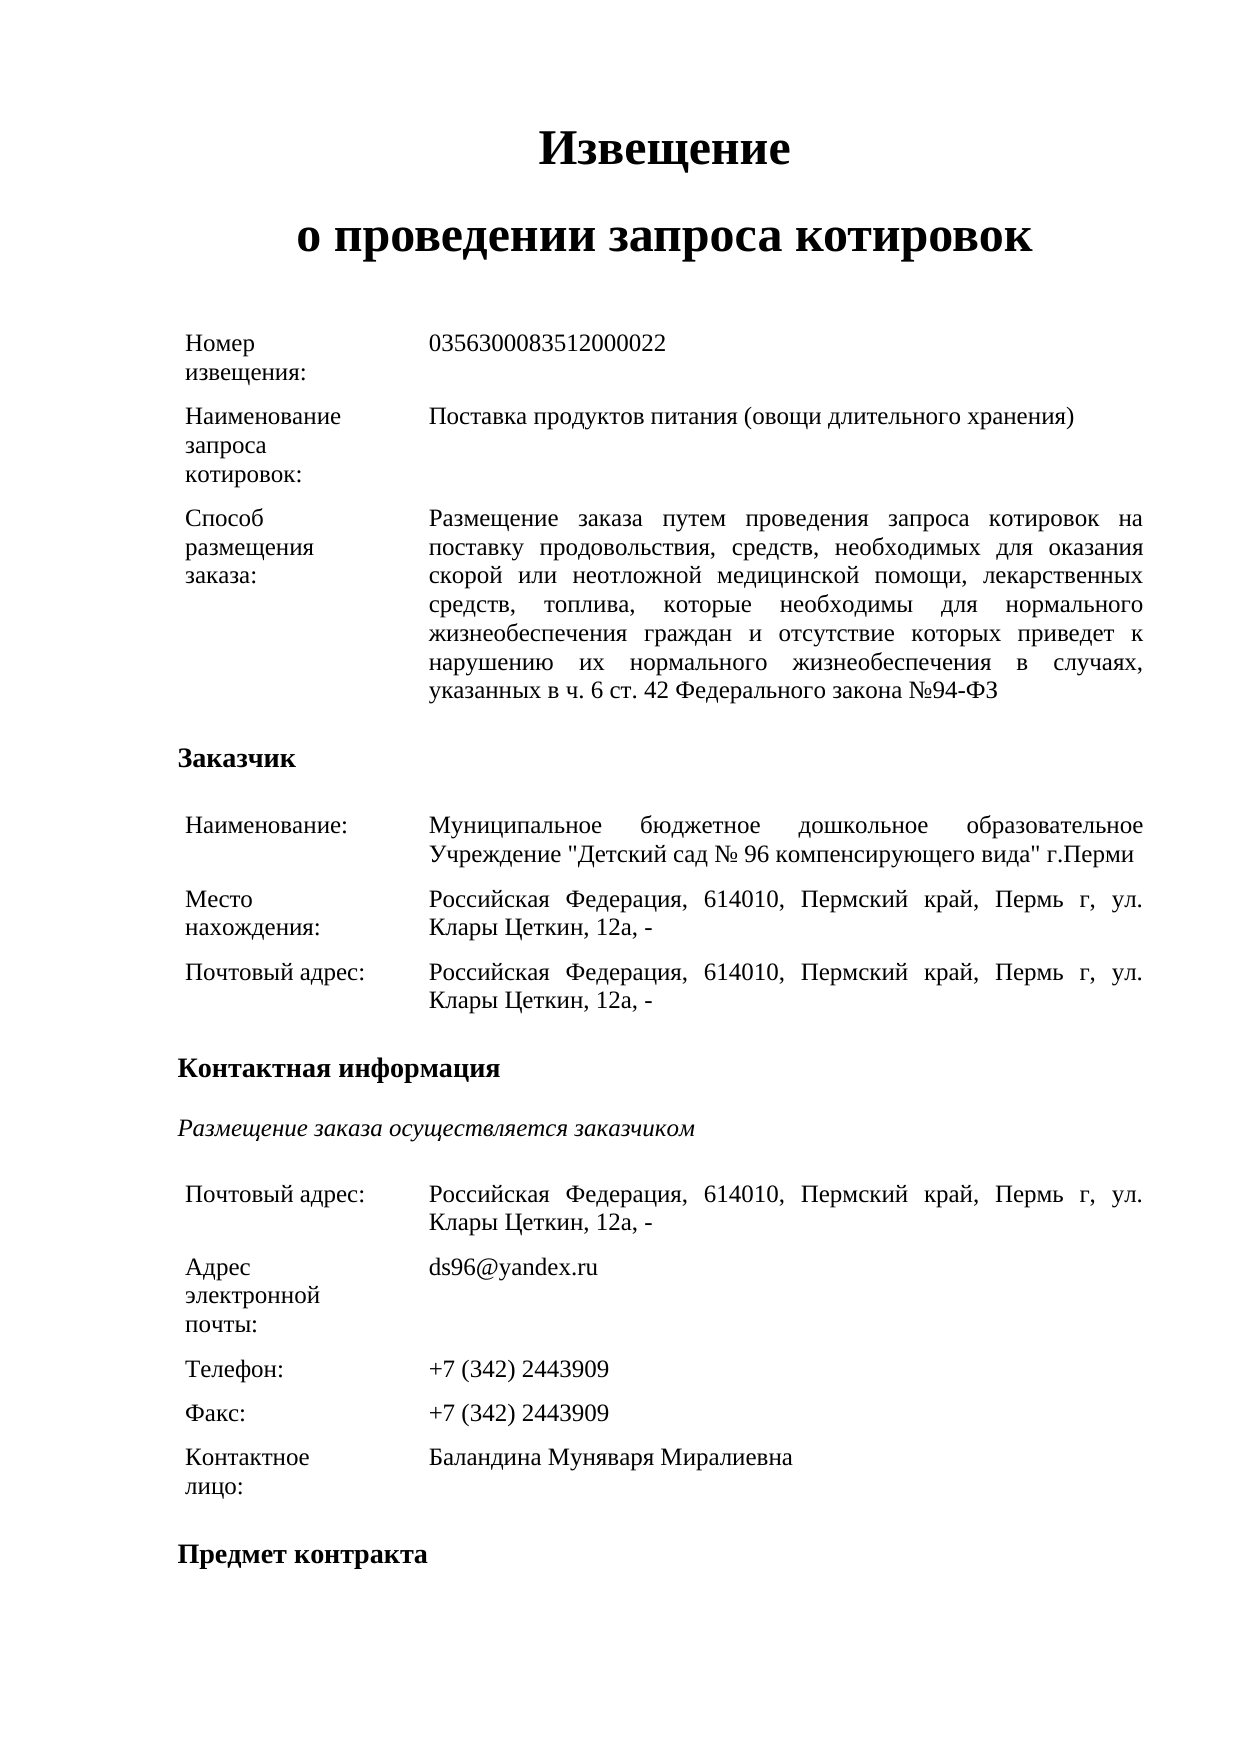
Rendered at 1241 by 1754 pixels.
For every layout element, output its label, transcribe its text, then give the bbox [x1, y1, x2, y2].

table_cell +7 (342) 2443909 [421, 1346, 1152, 1390]
table_header Почтовый адрес: [177, 1171, 421, 1244]
table_cell Российская Федерация, 614010, Пермский край, Пермь г, ул. Клары Цеткин, 12а, - [421, 949, 1152, 1022]
table_cell Баландина Муняваря Миралиевна [421, 1435, 1152, 1508]
table_header 0356300083512000022 [421, 320, 1152, 393]
text Заказчик [177, 741, 1152, 774]
table_cell Способ размещения заказа: [177, 495, 421, 712]
table_cell Телефон: [177, 1346, 421, 1390]
table_header Наименование: [177, 803, 421, 876]
table_cell +7 (342) 2443909 [421, 1390, 1152, 1434]
table_cell Факс: [177, 1390, 421, 1434]
table_header Российская Федерация, 614010, Пермский край, Пермь г, ул. Клары Цеткин, 12а, - [421, 1171, 1152, 1244]
table_cell ds96@yandex.ru [421, 1244, 1152, 1346]
table_cell Контактное лицо: [177, 1435, 421, 1508]
table_cell Почтовый адрес: [177, 949, 421, 1022]
text Извещение [177, 118, 1152, 176]
table_cell Российская Федерация, 614010, Пермский край, Пермь г, ул. Клары Цеткин, 12а, - [421, 876, 1152, 949]
table_header Муниципальное бюджетное дошкольное образовательное Учреждение "Детский сад № 96 компенсирующего вида" г.Перми [421, 803, 1152, 876]
text Предмет контракта [177, 1537, 1152, 1569]
table_cell Наименование запроса котировок: [177, 393, 421, 495]
text о проведении запроса котировок [177, 205, 1152, 262]
table_cell Адрес электронной почты: [177, 1244, 421, 1346]
text Размещение заказа осуществляется заказчиком [177, 1113, 1152, 1142]
table_cell Поставка продуктов питания (овощи длительного хранения) [421, 393, 1152, 495]
table_cell Место нахождения: [177, 876, 421, 949]
text Контактная информация [177, 1051, 1152, 1084]
table_cell Размещение заказа путем проведения запроса котировок на поставку продовольствия, средств, необходимых для оказания скорой или неотложной медицинской помощи, лекарственных средств, топлива, которые необходимы для нормального жизнеобеспечения граждан и отсутствие которых приведет к нарушению их нормального жизнеобеспечения в случаях, указанных в ч. 6 ст. 42 Федерального закона №94-ФЗ [421, 495, 1152, 712]
table_header Номер извещения: [177, 320, 421, 393]
